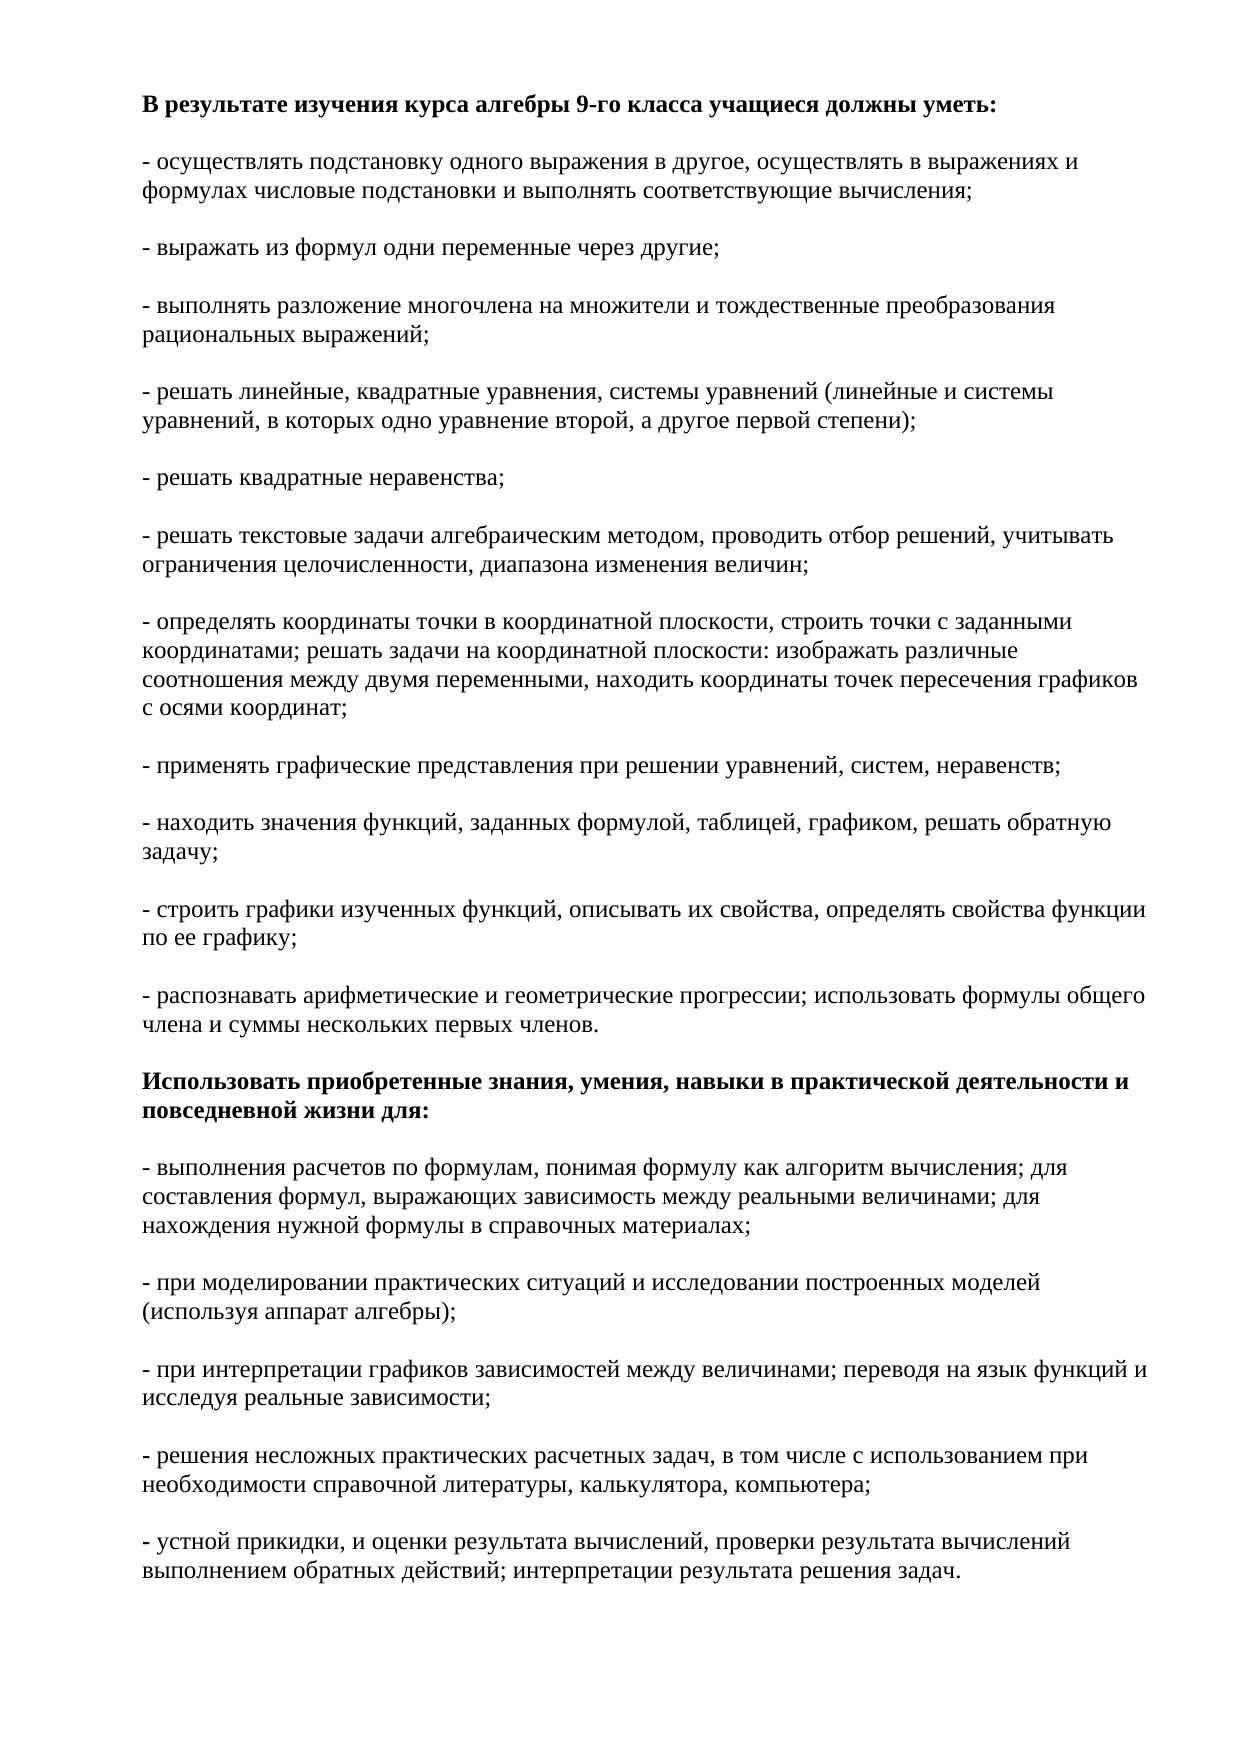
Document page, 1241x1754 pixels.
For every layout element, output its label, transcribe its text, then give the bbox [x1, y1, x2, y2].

text В результате изучения курса алгебры 9-го класса учащиеся должны уметь: - осуществлять подстановку одного выражения в другое, осуществлять в выражениях и формулах числовые подстановки и выполнять соответствующие вычисления; - выражать из формул одни переменные через другие; - выполнять разложение многочлена на множители и тождественные преобразования рациональных выражений; - решать линейные, квадратные уравнения, системы уравнений (линейные и системы уравнений, в которых одно уравнение второй, а другое первой степени); - решать квадратные неравенства; - решать текстовые задачи алгебраическим методом, проводить отбор решений, учитывать ограничения целочисленности, диапазона изменения величин; - определять координаты точки в координатной плоскости, строить точки с заданными координатами; решать задачи на координатной плоскости: изображать различные соотношения между двумя переменными, находить координаты точек пересечения графиков с осями координат; - применять графические представления при решении уравнений, систем, неравенств; - находить значения функций, заданных формулой, таблицей, графиком, решать обратную задачу; - строить графики изученных функций, описывать их свойства, определять свойства функции по ее графику; - распознавать арифметические и геометрические прогрессии; использовать формулы общего члена и суммы нескольких первых членов. Использовать приобретенные знания, умения, навыки в практической деятельности и повседневной жизни для: - выполнения расчетов по формулам, понимая формулу как алгоритм вычисления; для составления формул, выражающих зависимость между реальными величинами; для нахождения нужной формулы в справочных материалах; - при моделировании практических ситуаций и исследовании построенных моделей (используя аппарат алгебры); - при интерпретации графиков зависимостей между величинами; переводя на язык функций и исследуя реальные зависимости; - решения несложных практических расчетных задач, в том числе с использованием при необходимости справочной литературы, калькулятора, компьютера; - устной прикидки, и оценки результата вычислений, проверки результата вычислений выполнением обратных действий; интерпретации результата решения задач. [142, 89, 1152, 1584]
